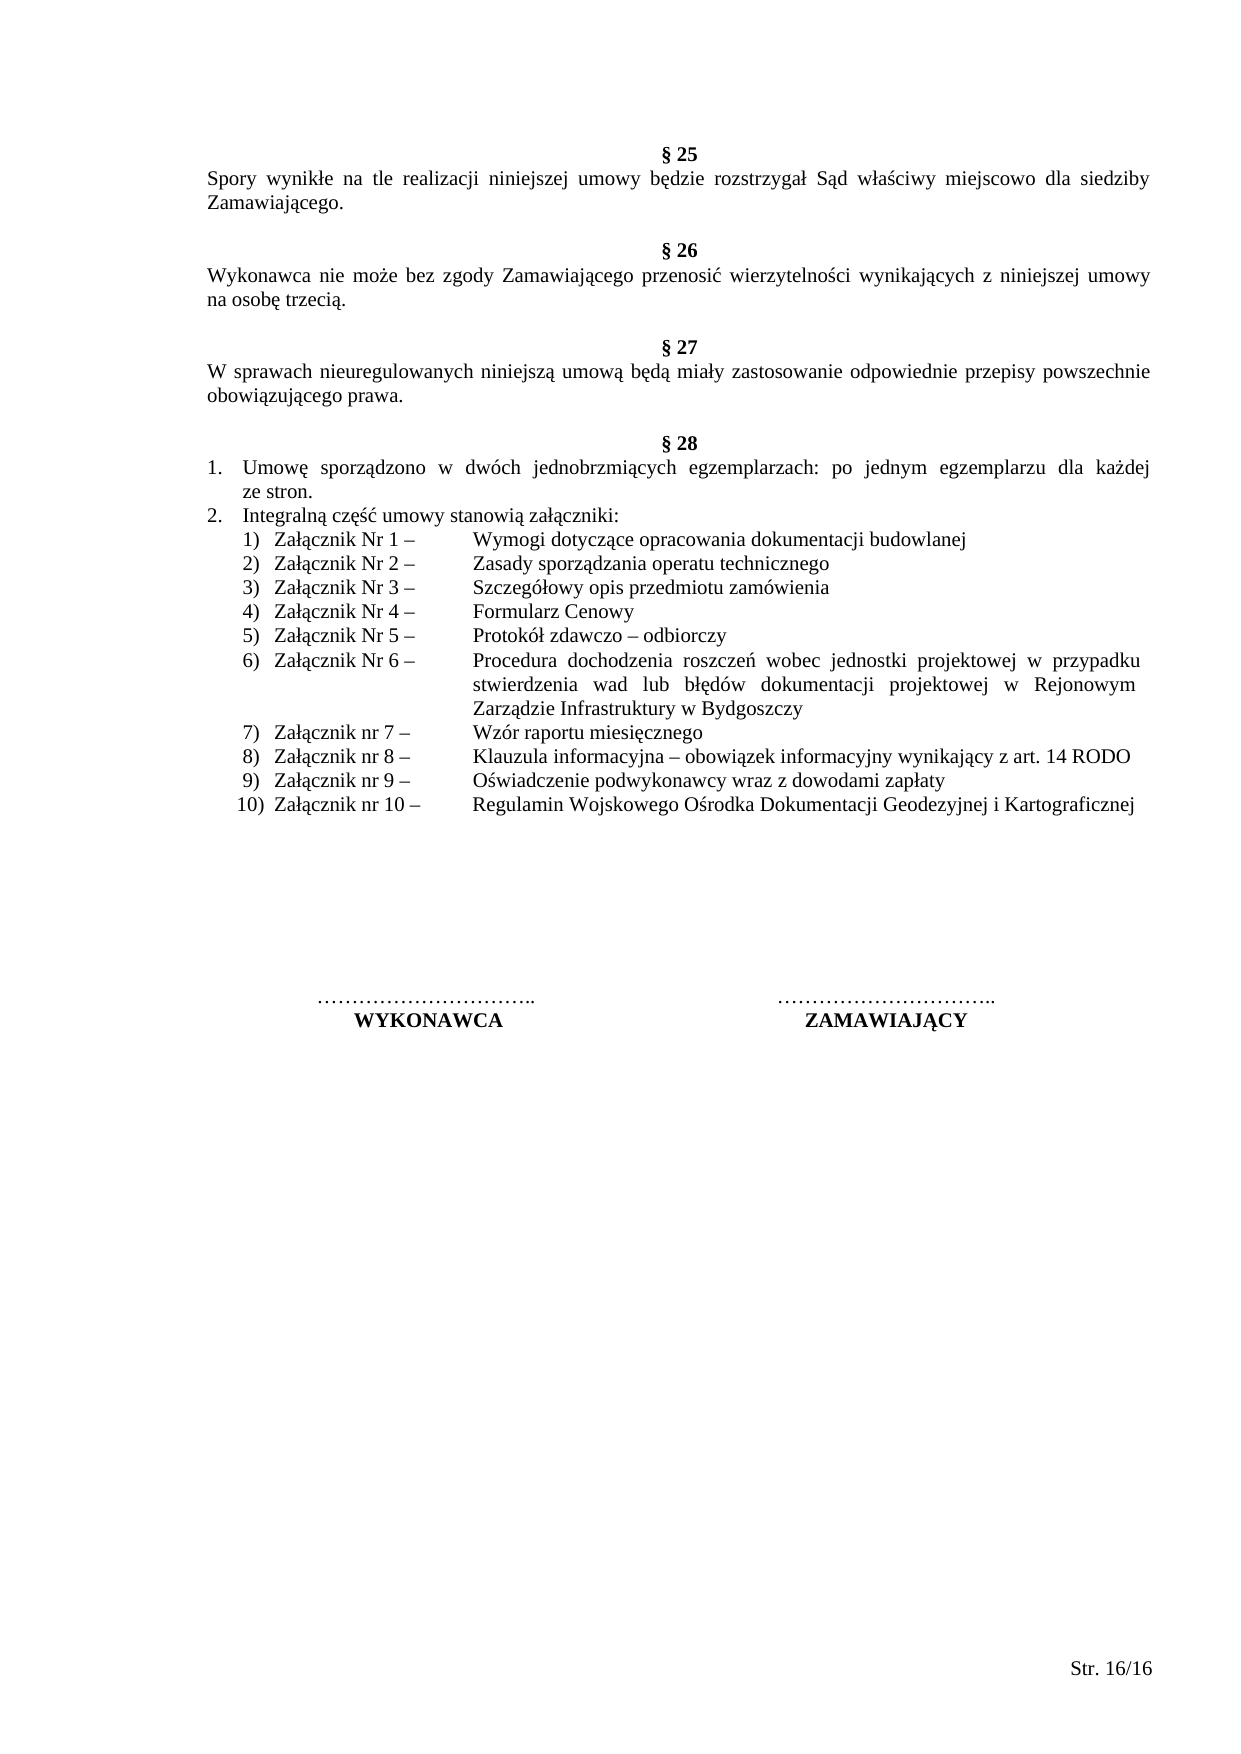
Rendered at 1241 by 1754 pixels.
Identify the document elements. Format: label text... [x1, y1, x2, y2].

list Załącznik Nr 1 – Wymogi dotyczące opracowania dokumentacji budowlanej [242, 527, 1152, 551]
list Załącznik nr 7 – Wzór raportu miesięcznego [242, 720, 1152, 744]
list Załącznik Nr 6 – Procedura dochodzenia roszczeń wobec jednostki projektowej w przypadku stwierdzenia wad lub błędów dokumentacji projektowej w Rejonowym Zarządzie Infrastruktury w Bydgoszczy [242, 647, 1152, 720]
list Załącznik Nr 2 – Zasady sporządzania operatu technicznego [242, 551, 1152, 575]
list Załącznik nr 8 – Klauzula informacyjna – obowiązek informacyjny wynikający z art. 14 RODO [242, 744, 1152, 768]
list Integralną część umowy stanowią załączniki: [207, 503, 1152, 527]
text Wykonawca nie może bez zgody Zamawiającego przenosić wierzytelności wynikających z niniejszej umowy na osobę trzecią. [207, 262, 1152, 311]
text Spory wynikłe na tle realizacji niniejszej umowy będzie rozstrzygał Sąd właściwy miejscowo dla siedziby Zamawiającego. [207, 166, 1152, 214]
list Załącznik nr 10 – Regulamin Wojskowego Ośrodka Dokumentacji Geodezyjnej i Kartograficznej [236, 792, 1152, 816]
text § 27 [207, 335, 1152, 359]
text WYKONAWCA ZAMAWIAJĄCY [207, 1008, 1152, 1032]
list Załącznik nr 9 – Oświadczenie podwykonawcy wraz z dowodami zapłaty [242, 768, 1152, 792]
list Załącznik Nr 5 – Protokół zdawczo – odbiorczy [242, 623, 1152, 647]
text § 25 [207, 142, 1152, 166]
text W sprawach nieuregulowanych niniejszą umową będą miały zastosowanie odpowiednie przepisy powszechnie obowiązującego prawa. [207, 359, 1152, 407]
text ………………………….. ………………………….. [207, 984, 1152, 1008]
text § 26 [207, 238, 1152, 262]
text § 28 [207, 431, 1152, 455]
list Załącznik Nr 4 – Formularz Cenowy [242, 599, 1152, 623]
list Umowę sporządzono w dwóch jednobrzmiących egzemplarzach: po jednym egzemplarzu dla każdej ze stron. [207, 455, 1152, 503]
list Załącznik Nr 3 – Szczegółowy opis przedmiotu zamówienia [242, 575, 1152, 599]
